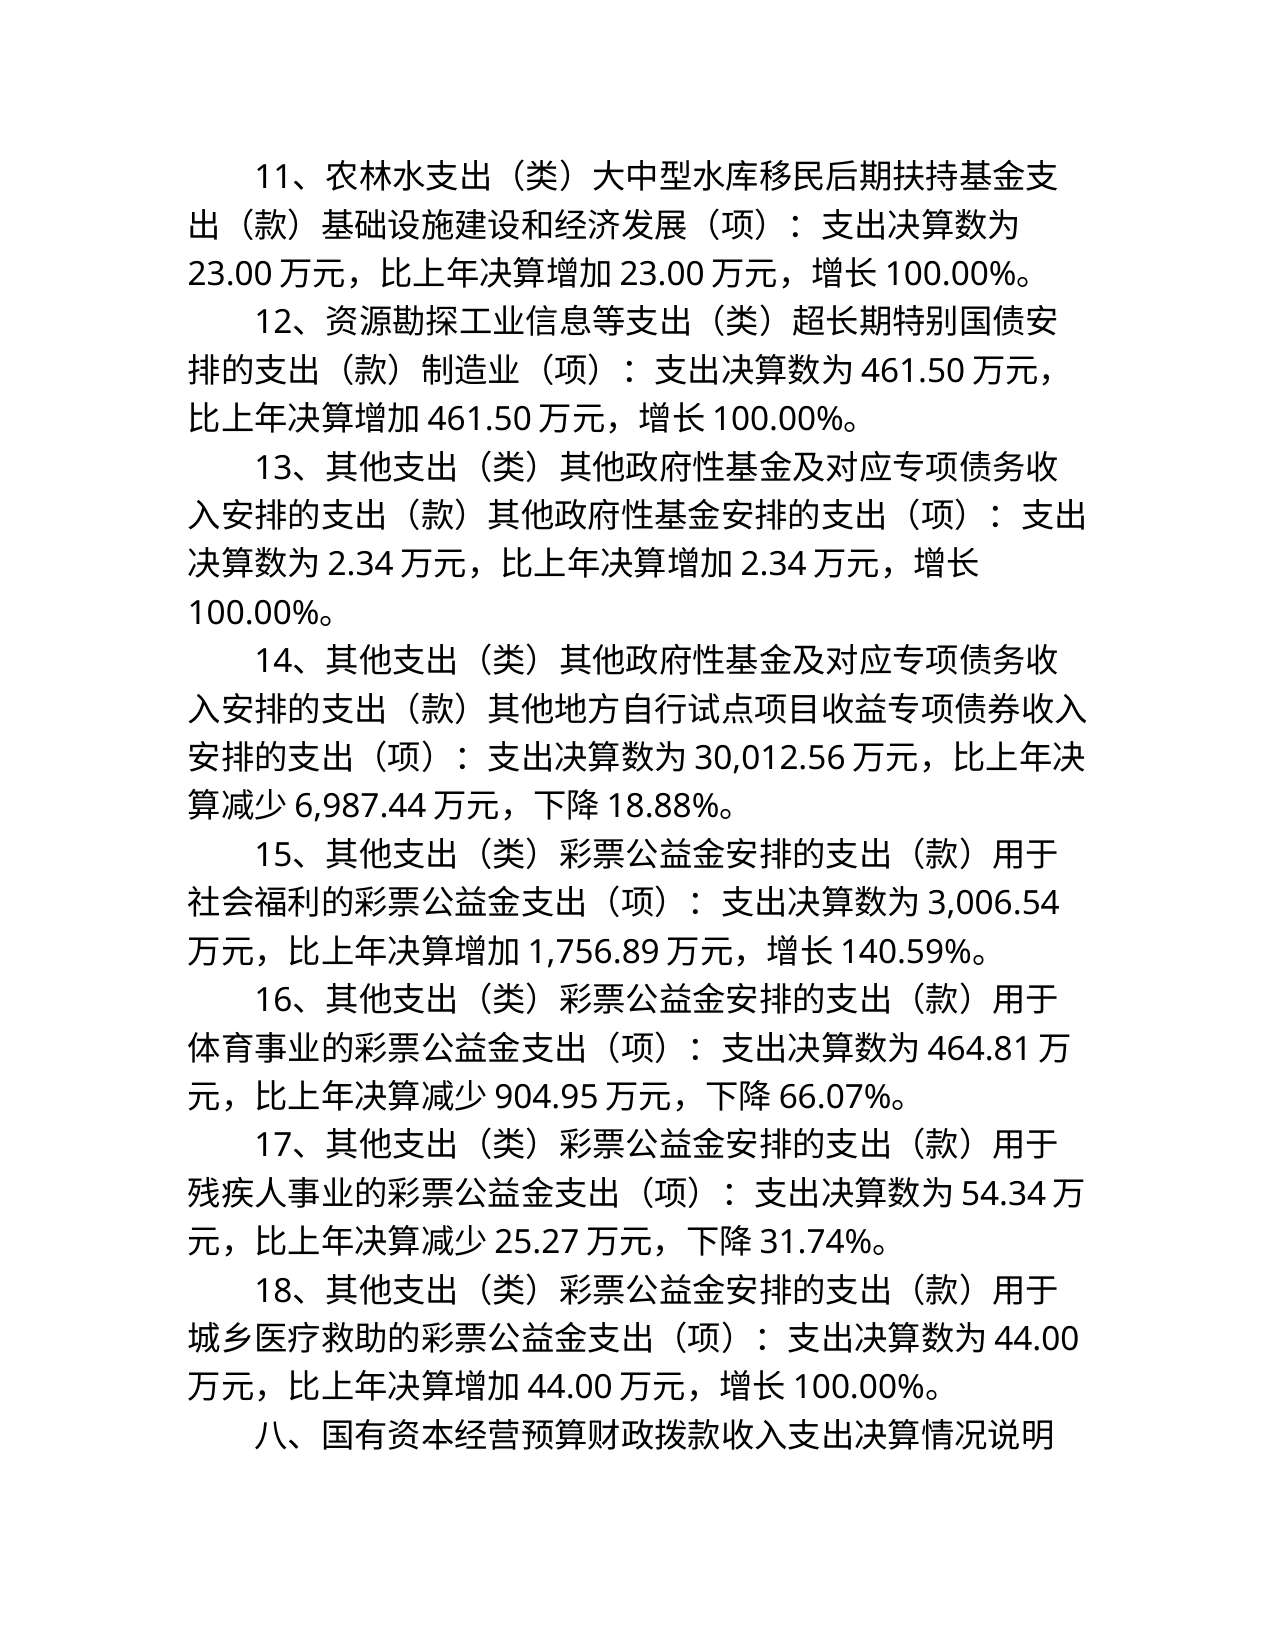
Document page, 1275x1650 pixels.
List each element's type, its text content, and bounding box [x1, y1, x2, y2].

text 八、国有资本经营预算财政拨款收入支出决算情况说明 [187, 1409, 1087, 1457]
text 11、农林水支出（类）大中型水库移民后期扶持基金支出（款）基础设施建设和经济发展（项）：支出决算数为23.00万元，比上年决算增加23.00万元，增长100.00%。 [187, 150, 1087, 295]
text 13、其他支出（类）其他政府性基金及对应专项债务收入安排的支出（款）其他政府性基金安排的支出（项）：支出决算数为2.34万元，比上年决算增加2.34万元，增长100.00%。 [187, 440, 1087, 634]
text 15、其他支出（类）彩票公益金安排的支出（款）用于社会福利的彩票公益金支出（项）：支出决算数为3,006.54万元，比上年决算增加1,756.89万元，增长140.59%。 [187, 827, 1087, 973]
text 17、其他支出（类）彩票公益金安排的支出（款）用于残疾人事业的彩票公益金支出（项）：支出决算数为54.34万元，比上年决算减少25.27万元，下降31.74%。 [187, 1118, 1087, 1263]
text 14、其他支出（类）其他政府性基金及对应专项债务收入安排的支出（款）其他地方自行试点项目收益专项债券收入安排的支出（项）：支出决算数为30,012.56万元，比上年决算减少6,987.44万元，下降18.88%。 [187, 634, 1087, 827]
text 18、其他支出（类）彩票公益金安排的支出（款）用于城乡医疗救助的彩票公益金支出（项）：支出决算数为44.00万元，比上年决算增加44.00万元，增长100.00%。 [187, 1263, 1087, 1409]
text 16、其他支出（类）彩票公益金安排的支出（款）用于体育事业的彩票公益金支出（项）：支出决算数为464.81万元，比上年决算减少904.95万元，下降66.07%。 [187, 973, 1087, 1118]
text 12、资源勘探工业信息等支出（类）超长期特别国债安排的支出（款）制造业（项）：支出决算数为461.50万元，比上年决算增加461.50万元，增长100.00%。 [187, 295, 1087, 440]
